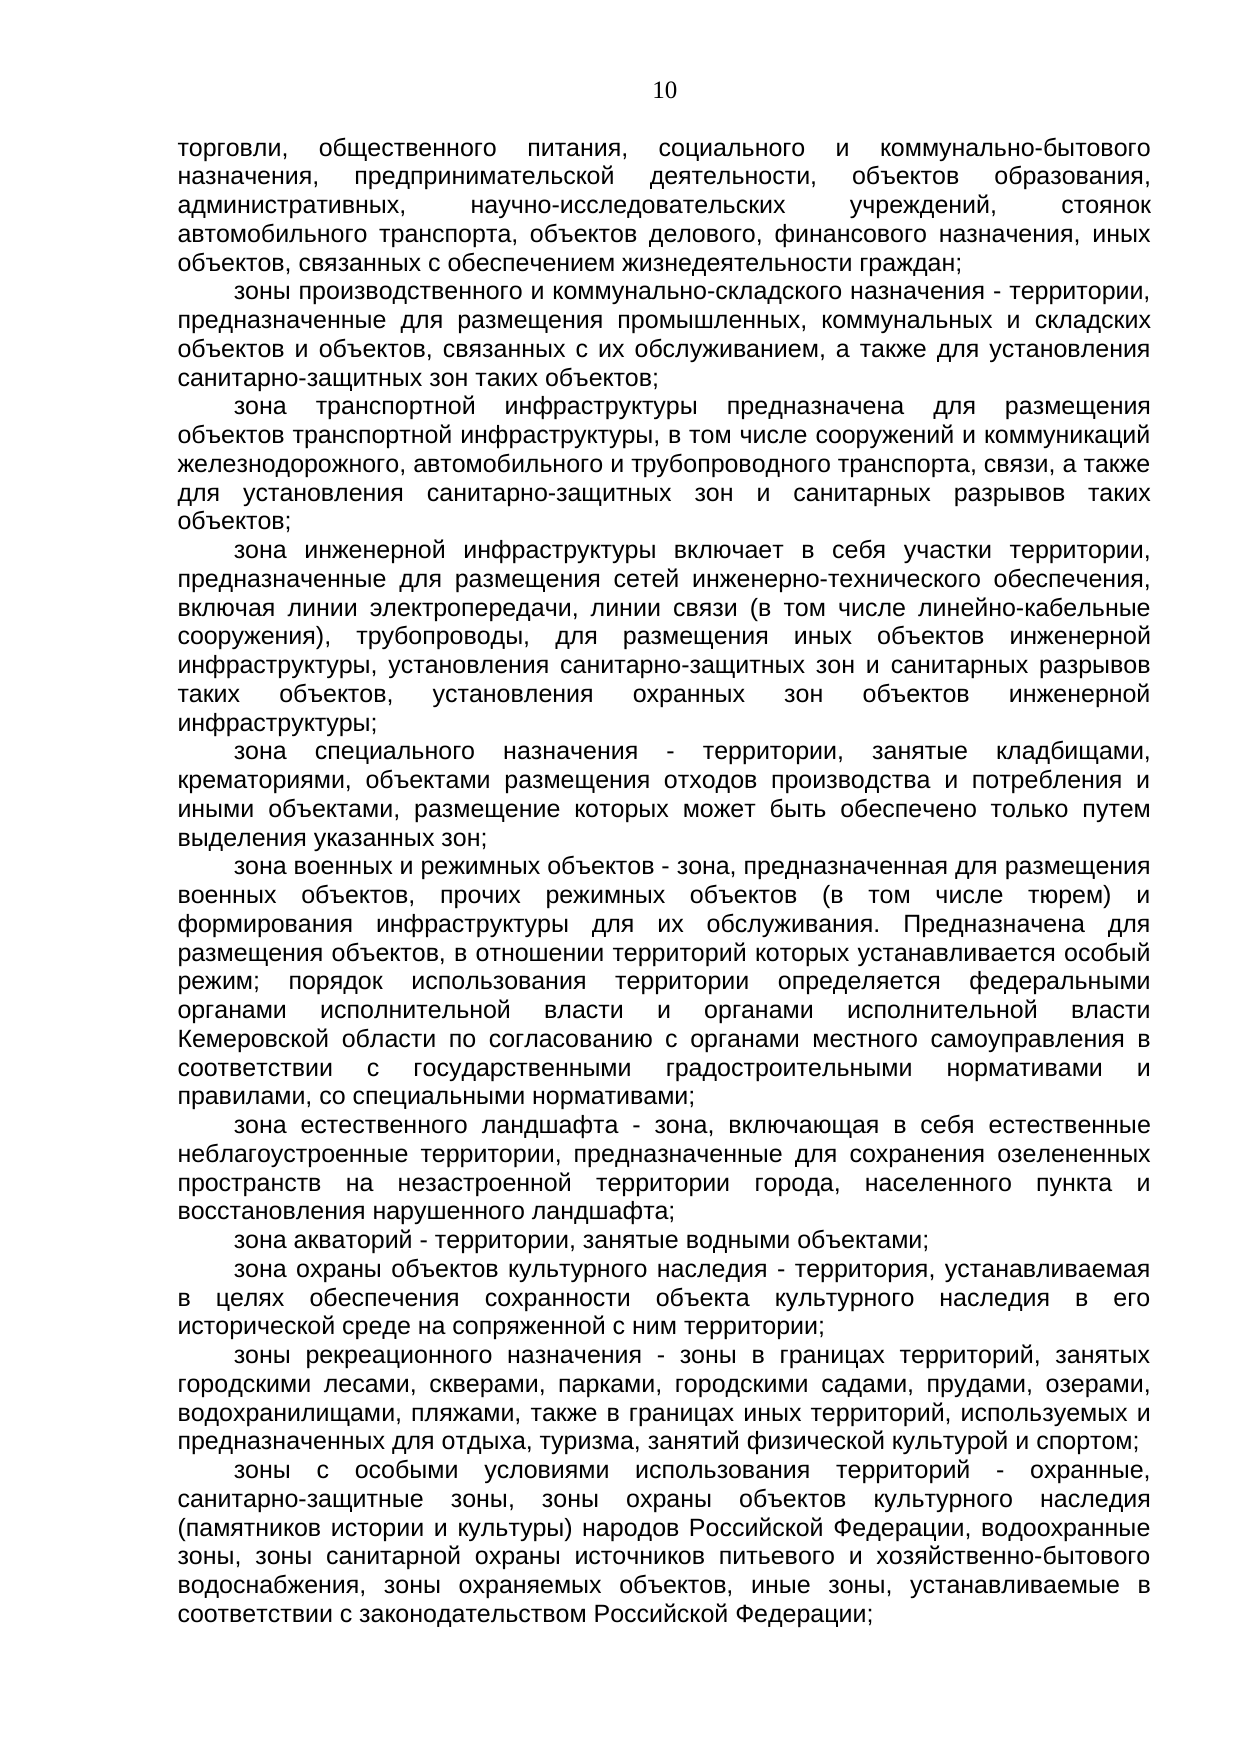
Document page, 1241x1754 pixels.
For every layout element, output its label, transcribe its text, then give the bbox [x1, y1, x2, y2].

text зона специального назначения - территории, занятые кладбищами, крематориями, объектами размещения отходов производства и потребления и иными объектами, размещение которых может быть обеспечено только путем выделения указанных зон; [177, 736, 1152, 851]
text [177, 132, 1152, 276]
text зоны производственного и коммунально-складского назначения - территории, предназначенные для размещения промышленных, коммунальных и складских объектов и объектов, связанных с их обслуживанием, а также для установления санитарно-защитных зон таких объектов; [177, 276, 1152, 391]
text зона естественного ландшафта - зона, включающая в себя естественные неблагоустроенные территории, предназначенные для сохранения озелененных пространств на незастроенной территории города, населенного пункта и восстановления нарушенного ландшафта; [177, 1110, 1152, 1225]
text зона акваторий - территории, занятые водными объектами; [177, 1225, 1152, 1254]
text зоны рекреационного назначения - зоны в границах территорий, занятых городскими лесами, скверами, парками, городскими садами, прудами, озерами, водохранилищами, пляжами, также в границах иных территорий, используемых и предназначенных для отдыха, туризма, занятий физической культурой и спортом; [177, 1340, 1152, 1455]
text зона охраны объектов культурного наследия - территория, устанавливаемая в целях обеспечения сохранности объекта культурного наследия в его исторической среде на сопряженной с ним территории; [177, 1254, 1152, 1340]
text зона инженерной инфраструктуры включает в себя участки территории, предназначенные для размещения сетей инженерно-технического обеспечения, включая линии электропередачи, линии связи (в том числе линейно-кабельные сооружения), трубопроводы, для размещения иных объектов инженерной инфраструктуры, установления санитарно-защитных зон и санитарных разрывов таких объектов, установления охранных зон объектов инженерной инфраструктуры; [177, 535, 1152, 736]
text зона транспортной инфраструктуры предназначена для размещения объектов транспортной инфраструктуры, в том числе сооружений и коммуникаций железнодорожного, автомобильного и трубопроводного транспорта, связи, а также для установления санитарно-защитных зон и санитарных разрывов таких объектов; [177, 391, 1152, 535]
text зоны с особыми условиями использования территорий - охранные, санитарно-защитные зоны, зоны охраны объектов культурного наследия (памятников истории и культуры) народов Российской Федерации, водоохранные зоны, зоны санитарной охраны источников питьевого и хозяйственно-бытового водоснабжения, зоны охраняемых объектов, иные зоны, устанавливаемые в соответствии с законодательством Российской Федерации; [177, 1455, 1152, 1627]
text зона военных и режимных объектов - зона, предназначенная для размещения военных объектов, прочих режимных объектов (в том числе тюрем) и формирования инфраструктуры для их обслуживания. Предназначена для размещения объектов, в отношении территорий которых устанавливается особый режим; порядок использования территории определяется федеральными органами исполнительной власти и органами исполнительной власти Кемеровской области по согласованию с органами местного самоуправления в соответствии с государственными градостроительными нормативами и правилами, со специальными нормативами; [177, 851, 1152, 1110]
